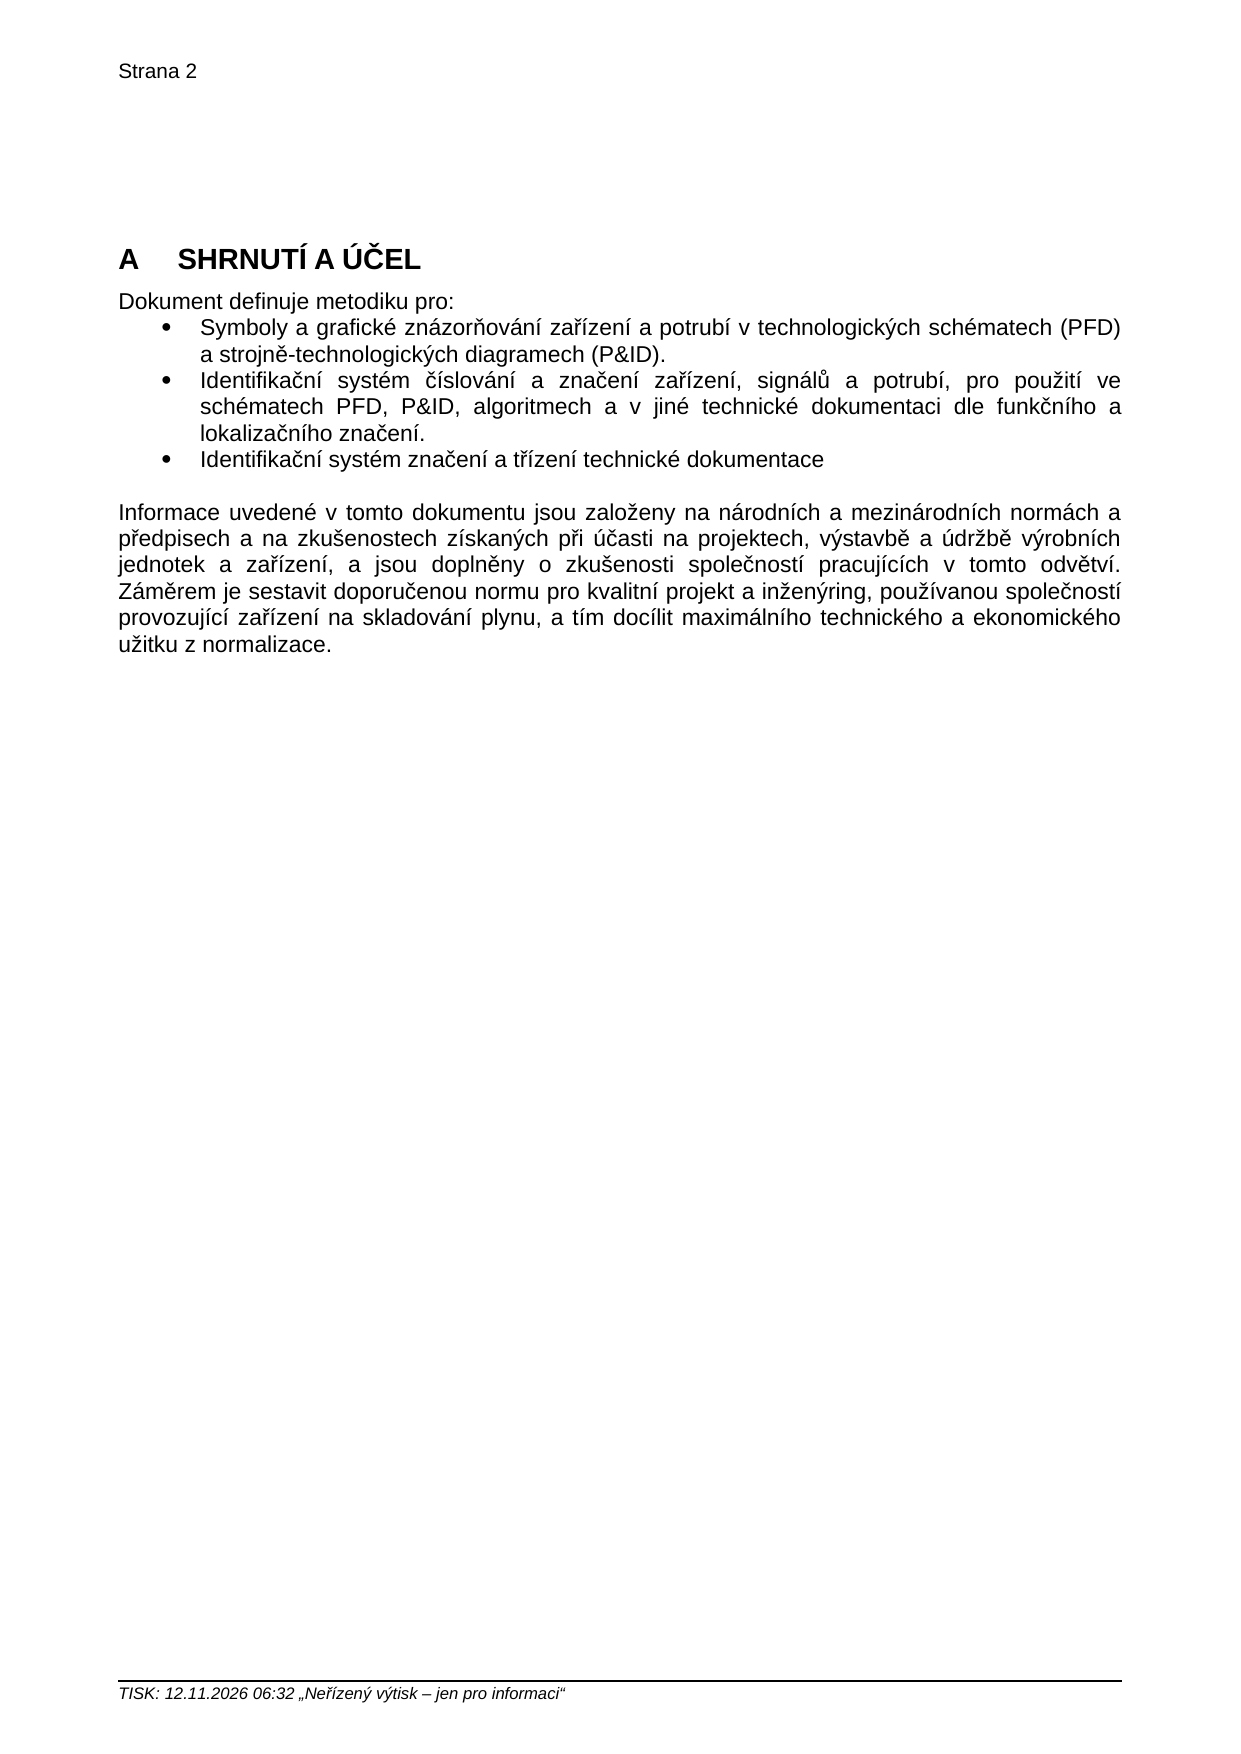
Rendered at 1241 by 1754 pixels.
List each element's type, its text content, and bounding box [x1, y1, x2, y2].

text Identifikační systém značení a třízení technické dokumentace [162, 446, 1122, 472]
text Informace uvedené v tomto dokumentu jsou založeny na národních a mezinárodních normách a předpisech a na zkušenostech získaných při účasti na projektech, výstavbě a údržbě výrobních jednotek a zařízení, a jsou doplněny o zkušenosti společností pracujících v tomto odvětví. Záměrem je sestavit doporučenou normu pro kvalitní projekt a inženýring, používanou společností provozující zařízení na skladování plynu, a tím docílit maximálního technického a ekonomického užitku z normalizace. [118, 499, 1122, 657]
text Shrnutí a účel [118, 242, 1122, 275]
text Symboly a grafické znázorňování zařízení a potrubí v technologických schématech (PFD) a strojně-technologických diagramech (P&ID). [162, 314, 1122, 367]
text Identifikační systém číslování a značení zařízení, signálů a potrubí, pro použití ve schématech PFD, P&ID, algoritmech a v jiné technické dokumentaci dle funkčního a lokalizačního značení. [162, 367, 1122, 446]
text Dokument definuje metodiku pro: [118, 288, 1122, 314]
